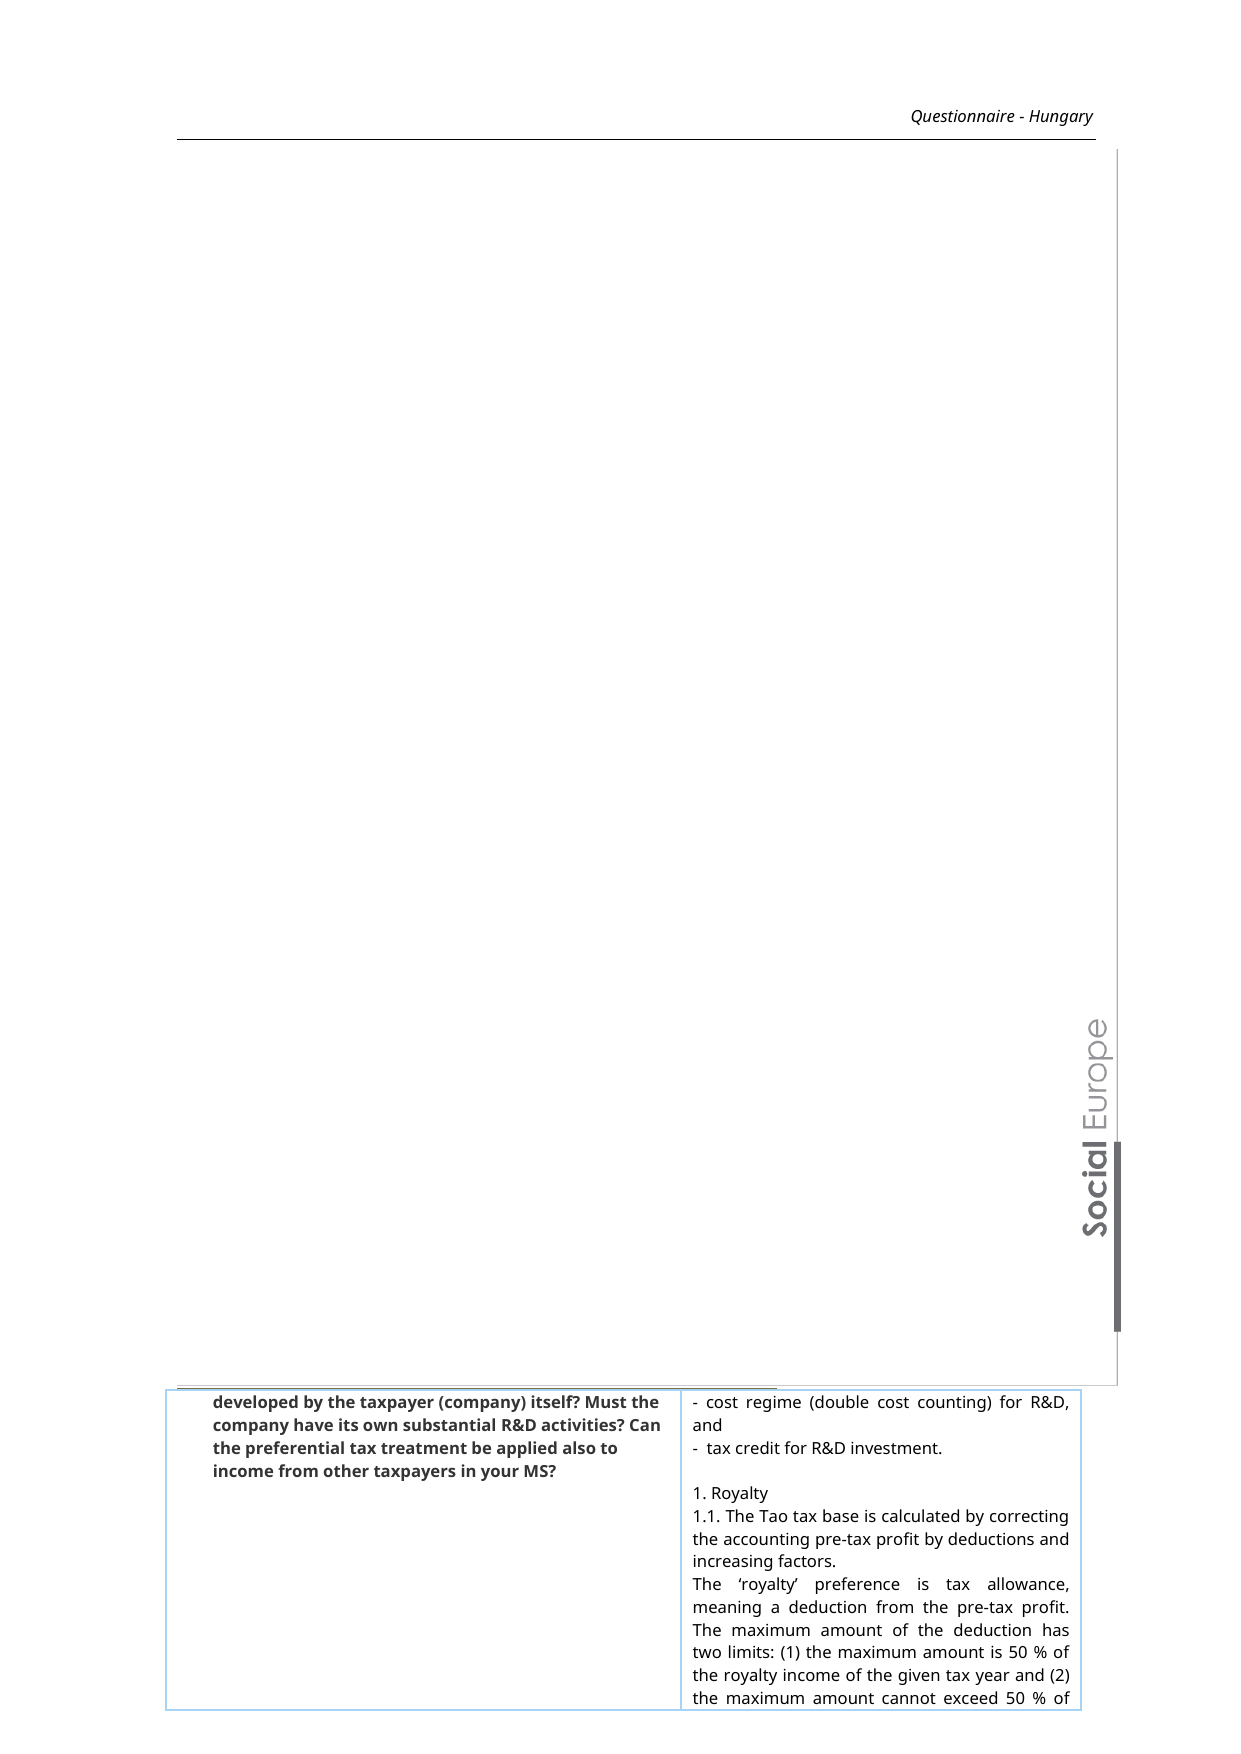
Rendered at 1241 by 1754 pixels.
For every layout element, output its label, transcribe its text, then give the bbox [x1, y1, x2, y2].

picture [177, 149, 1121, 1386]
table_cell The term “patent box regime” refers to the preferential tax treatment of royalty and other IP rights (see below). Further, Tao provides the following preferential regimes: - tax treatment of capital gains on transferred IP, - amortization rules for IP, and - cost regime (double cost counting) for R&D, and - tax credit for R&D investment. 1. Royalty 1.1. The Tao tax base is calculated by correcting the accounting pre-tax profit by deductions and increasing factors. The ‘royalty’ preference is tax allowance, meaning a deduction from the pre-tax profit. The maximum amount of the deduction has two limits: (1) the maximum amount is 50 % of the royalty income of the given tax year and (2) the maximum amount cannot exceed 50 % of the pre-tax profit of the given tax year. (Tao 7. § (1) s)) 1.2. Royalty has a wide meaning under Tao. According to 4. § 20. point of Tao: “‘royalty’ shall mean any consideration received by the right holder for the transfer of: a) a patent, industrial design and other protected intellectual works and know-how exploitation rights, b) a trade mark, or the right of use of a trade name or trade secret, c) right of use of authentic works protected by the Copyright Act and rights related to copyright, and d) rights of use related to protected industrial designs and other copyrighted articles mentioned in Paragraphs a) and c).” 2. The taxpayer is entitled to apply the rules explained above independently of any conditions mentioned in the question, including payments under purely domestic contracts. Model ATP-Structure no. 5 would be viable inserting Company B Hungary into the scheme. [682, 1391, 1080, 1709]
table_cell Please consider Model ATP-Structure no. 5 and assume that Company B is tax resident in your MS. Does your MS offer any preferential tax regime (compared to the standard corporate income tax) for income from patents and other intellectual property rights? If yes, please briefly explain its main scope, characteristics and any anti-avoidance provisions. In particular, can the preferential tax treatment be applied to income from patents or other IP which has not been developed by the taxpayer (company) itself? Must the company have its own substantial R&D activities? Can the preferential tax treatment be applied also to income from other taxpayers in your MS? [167, 1391, 680, 1709]
